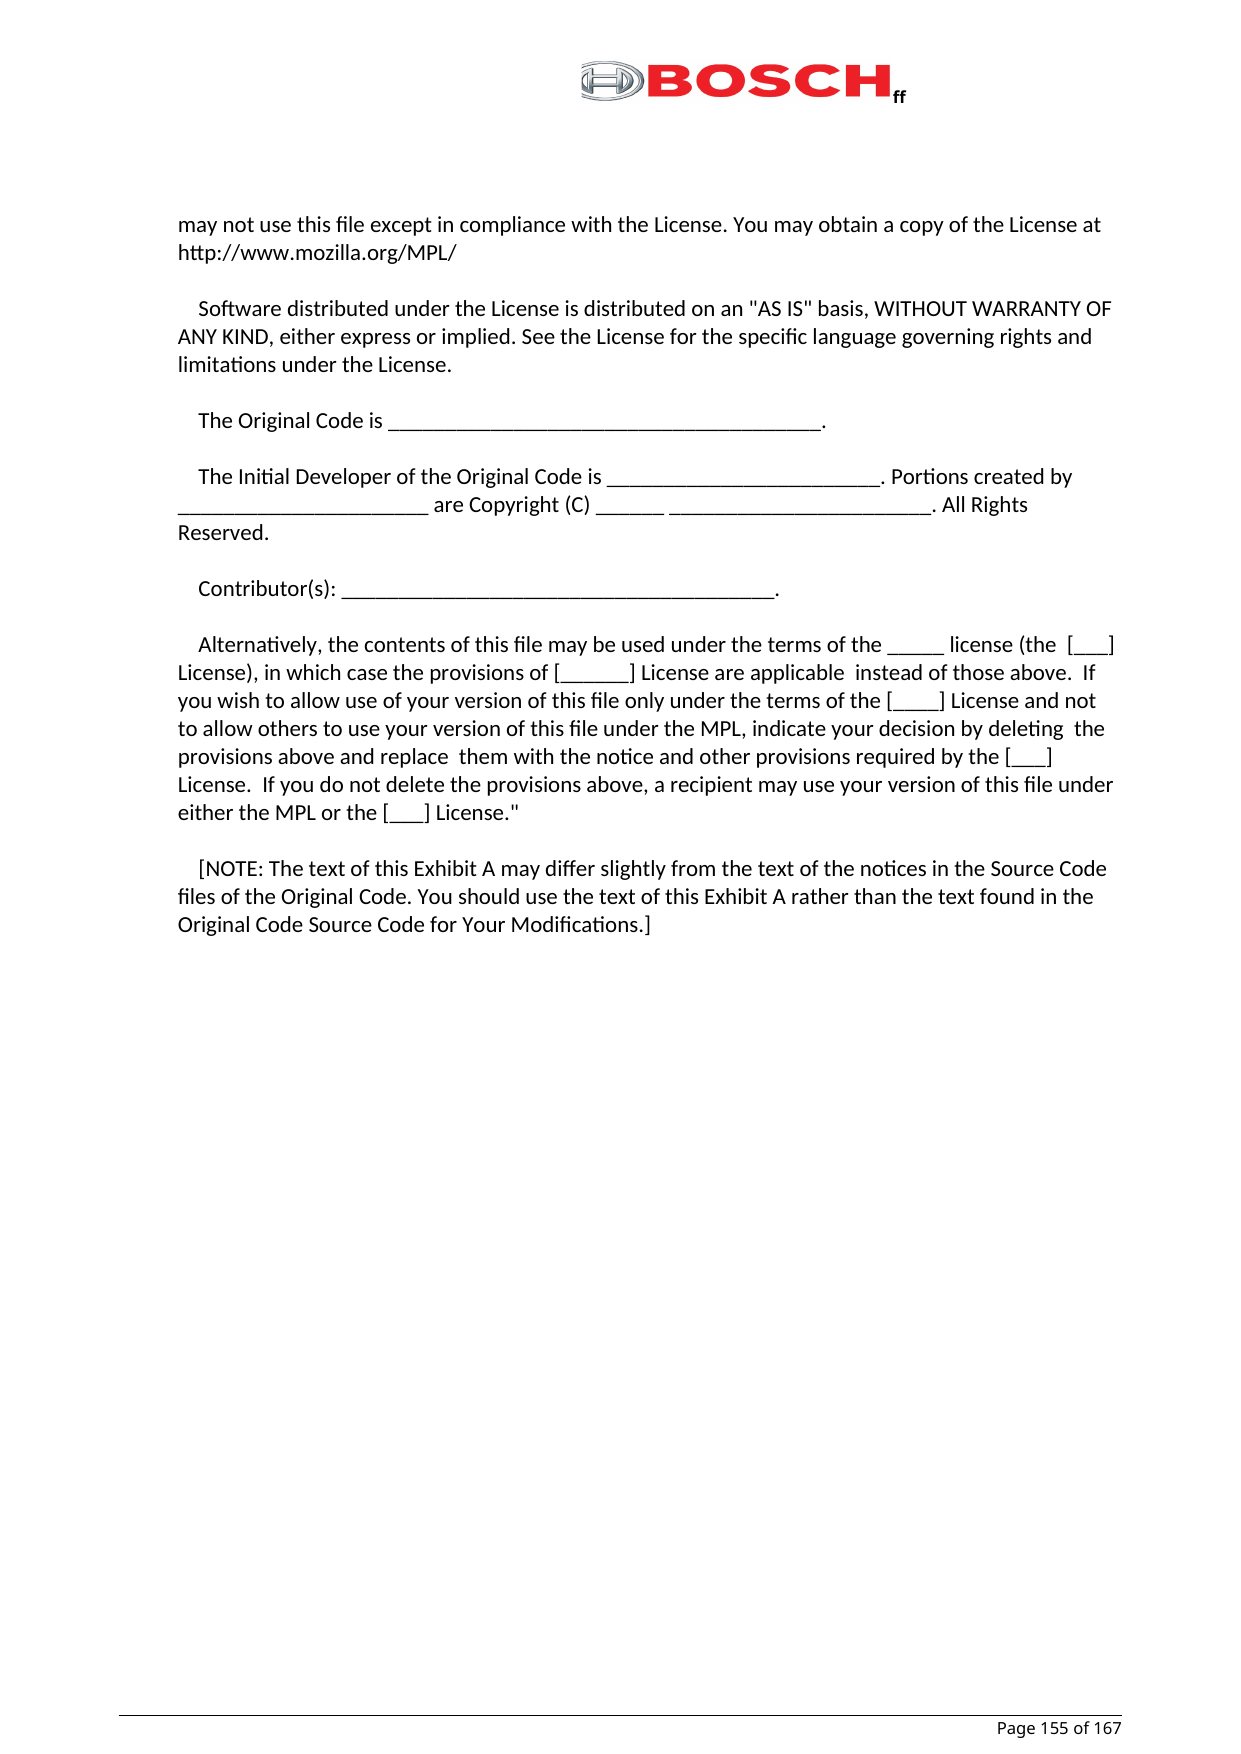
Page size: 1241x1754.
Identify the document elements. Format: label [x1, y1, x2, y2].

text [178, 210, 1122, 938]
picture [581, 58, 893, 104]
